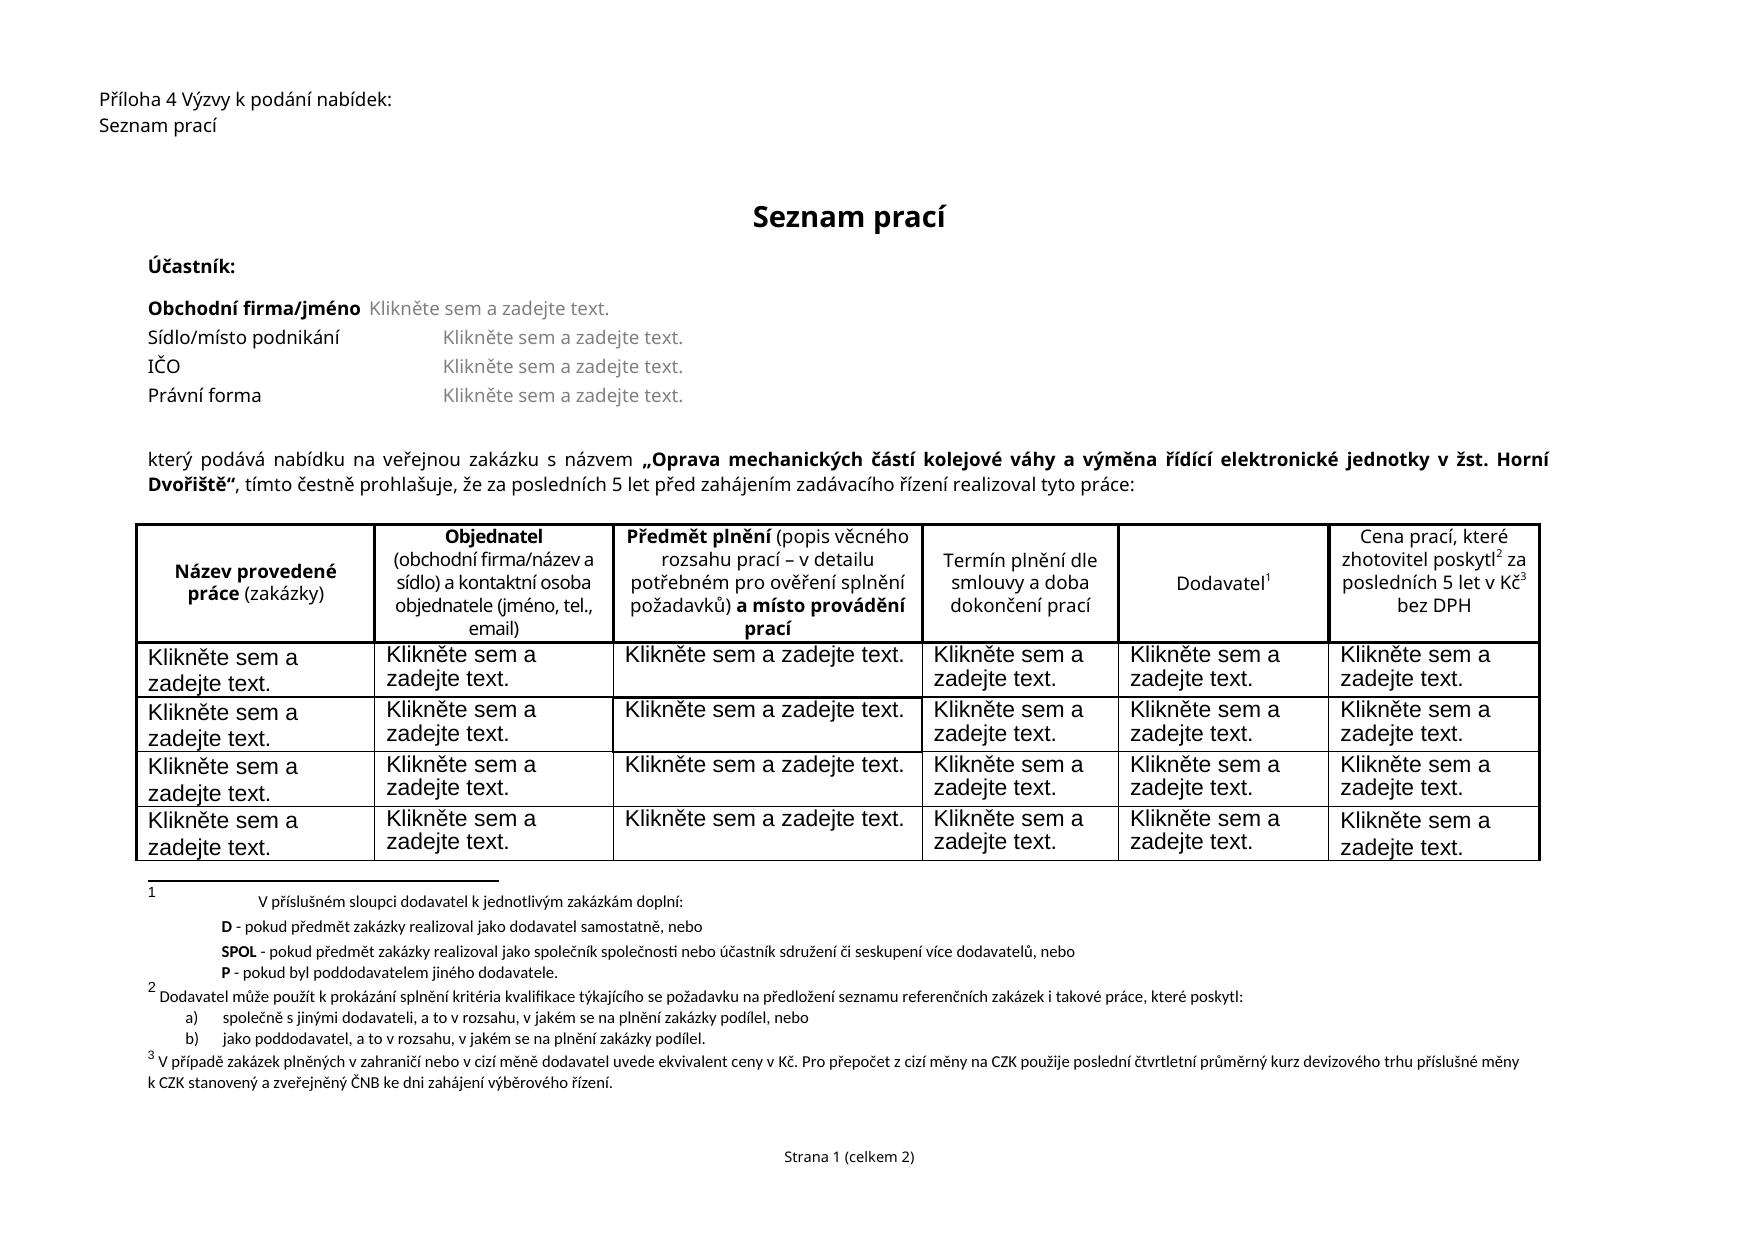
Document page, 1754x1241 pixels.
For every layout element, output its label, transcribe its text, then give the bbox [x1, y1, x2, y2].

text Účastník: [148, 249, 1551, 279]
table_header Cena prací, které zhotovitel poskytl za posledních 5 let v Kč bez DPH [1331, 526, 1538, 641]
table_header Objednatel (obchodní firma/název a sídlo) a kontaktní osoba objednatele (jméno, tel., email) [376, 526, 612, 641]
table_header Název provedené práce (zakázky) [138, 526, 373, 641]
text Sídlo/místo podnikání [148, 321, 1551, 350]
text Právní forma [148, 379, 1551, 408]
text IČO [148, 350, 1551, 379]
table_header Předmět plnění (popis věcného rozsahu prací – v detailu potřebném pro ověření splnění požadavků) a místo provádění prací [615, 526, 921, 641]
table_header Dodavatel [1120, 526, 1327, 641]
title Seznam prací [148, 196, 1551, 236]
text Obchodní firma/jméno [148, 292, 1551, 321]
text který podává nabídku na veřejnou zakázku s názvem „Oprava mechanických částí kolejové váhy a výměna řídící elektronické jednotky v žst. Horní Dvořiště“, tímto čestně prohlašuje, že za posledních 5 let před zahájením zadávacího řízení realizoval tyto práce: [148, 446, 1551, 497]
table_header Termín plnění dle smlouvy a doba dokončení prací [924, 526, 1117, 641]
